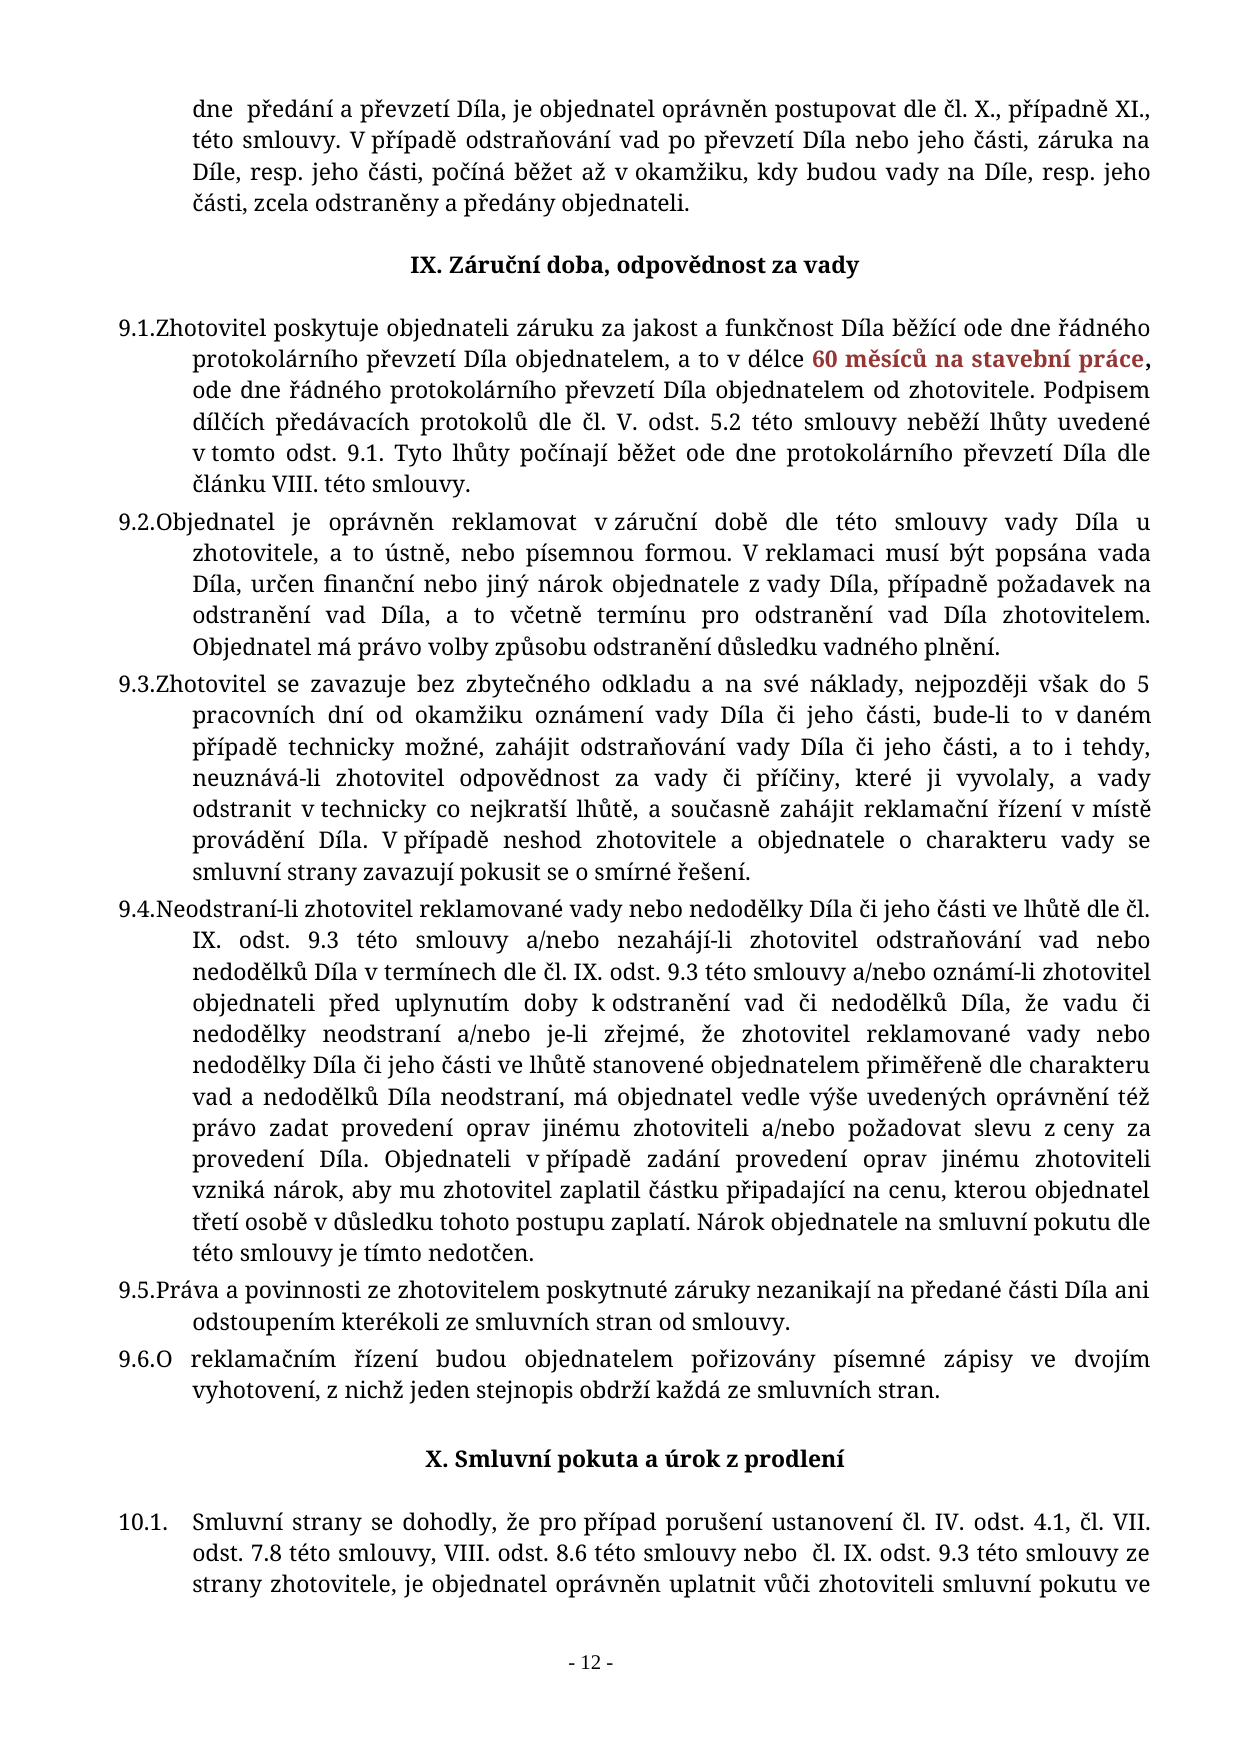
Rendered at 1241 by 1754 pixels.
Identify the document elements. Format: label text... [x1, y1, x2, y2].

list Objednatel je oprávněn reklamovat v záruční době dle této smlouvy vady Díla u zhotovitele, a to ústně, nebo písemnou formou. V reklamaci musí být popsána vada Díla, určen finanční nebo jiný nárok objednatele z vady Díla, případně požadavek na odstranění vad Díla, a to včetně termínu pro odstranění vad Díla zhotovitelem. Objednatel má právo volby způsobu odstranění důsledku vadného plnění. [118, 505, 1152, 662]
list Zhotovitel se zavazuje bez zbytečného odkladu a na své náklady, nejpozději však do 5 pracovních dní od okamžiku oznámení vady Díla či jeho části, bude-li to v daném případě technicky možné, zahájit odstraňování vady Díla či jeho části, a to i tehdy, neuznává-li zhotovitel odpovědnost za vady či příčiny, které ji vyvolaly, a vady odstranit v technicky co nejkratší lhůtě, a současně zahájit reklamační řízení v místě provádění Díla. V případě neshod zhotovitele a objednatele o charakteru vady se smluvní strany zavazují pokusit se o smírné řešení. [118, 668, 1152, 887]
list Práva a povinnosti ze zhotovitelem poskytnuté záruky nezanikají na předané části Díla ani odstoupením kterékoli ze smluvních stran od smlouvy. [118, 1274, 1152, 1337]
list Neodstraní-li zhotovitel reklamované vady nebo nedodělky Díla či jeho části ve lhůtě dle čl. IX. odst. 9.3 této smlouvy a/nebo nezahájí-li zhotovitel odstraňování vad nebo nedodělků Díla v termínech dle čl. IX. odst. 9.3 této smlouvy a/nebo oznámí-li zhotovitel objednateli před uplynutím doby k odstranění vad či nedodělků Díla, že vadu či nedodělky neodstraní a/nebo je-li zřejmé, že zhotovitel reklamované vady nebo nedodělky Díla či jeho části ve lhůtě stanovené objednatelem přiměřeně dle charakteru vad a nedodělků Díla neodstraní, má objednatel vedle výše uvedených oprávnění též právo zadat provedení oprav jinému zhotoviteli a/nebo požadovat slevu z ceny za provedení Díla. Objednateli v případě zadání provedení oprav jinému zhotoviteli vzniká nárok, aby mu zhotovitel zaplatil částku připadající na cenu, kterou objednatel třetí osobě v důsledku tohoto postupu zaplatí. Nárok objednatele na smluvní pokutu dle této smlouvy je tímto nedotčen. [118, 893, 1152, 1268]
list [118, 1505, 1152, 1599]
text IX. Záruční doba, odpovědnost za vady [118, 249, 1152, 280]
list Zhotovitel poskytuje objednateli záruku za jakost a funkčnost Díla běžící ode dne řádného protokolárního převzetí Díla objednatelem, a to v délce 60 měsíců na stavební práce, ode dne řádného protokolárního převzetí Díla objednatelem od zhotovitele. Podpisem dílčích předávacích protokolů dle čl. V. odst. 5.2 této smlouvy neběží lhůty uvedené v tomto odst. 9.1. Tyto lhůty počínají běžet ode dne protokolárního převzetí Díla dle článku VIII. této smlouvy. [118, 312, 1152, 499]
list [118, 93, 1152, 218]
list O reklamačním řízení budou objednatelem pořizovány písemné zápisy ve dvojím vyhotovení, z nichž jeden stejnopis obdrží každá ze smluvních stran. [118, 1343, 1152, 1405]
text X. Smluvní pokuta a úrok z prodlení [118, 1443, 1152, 1474]
